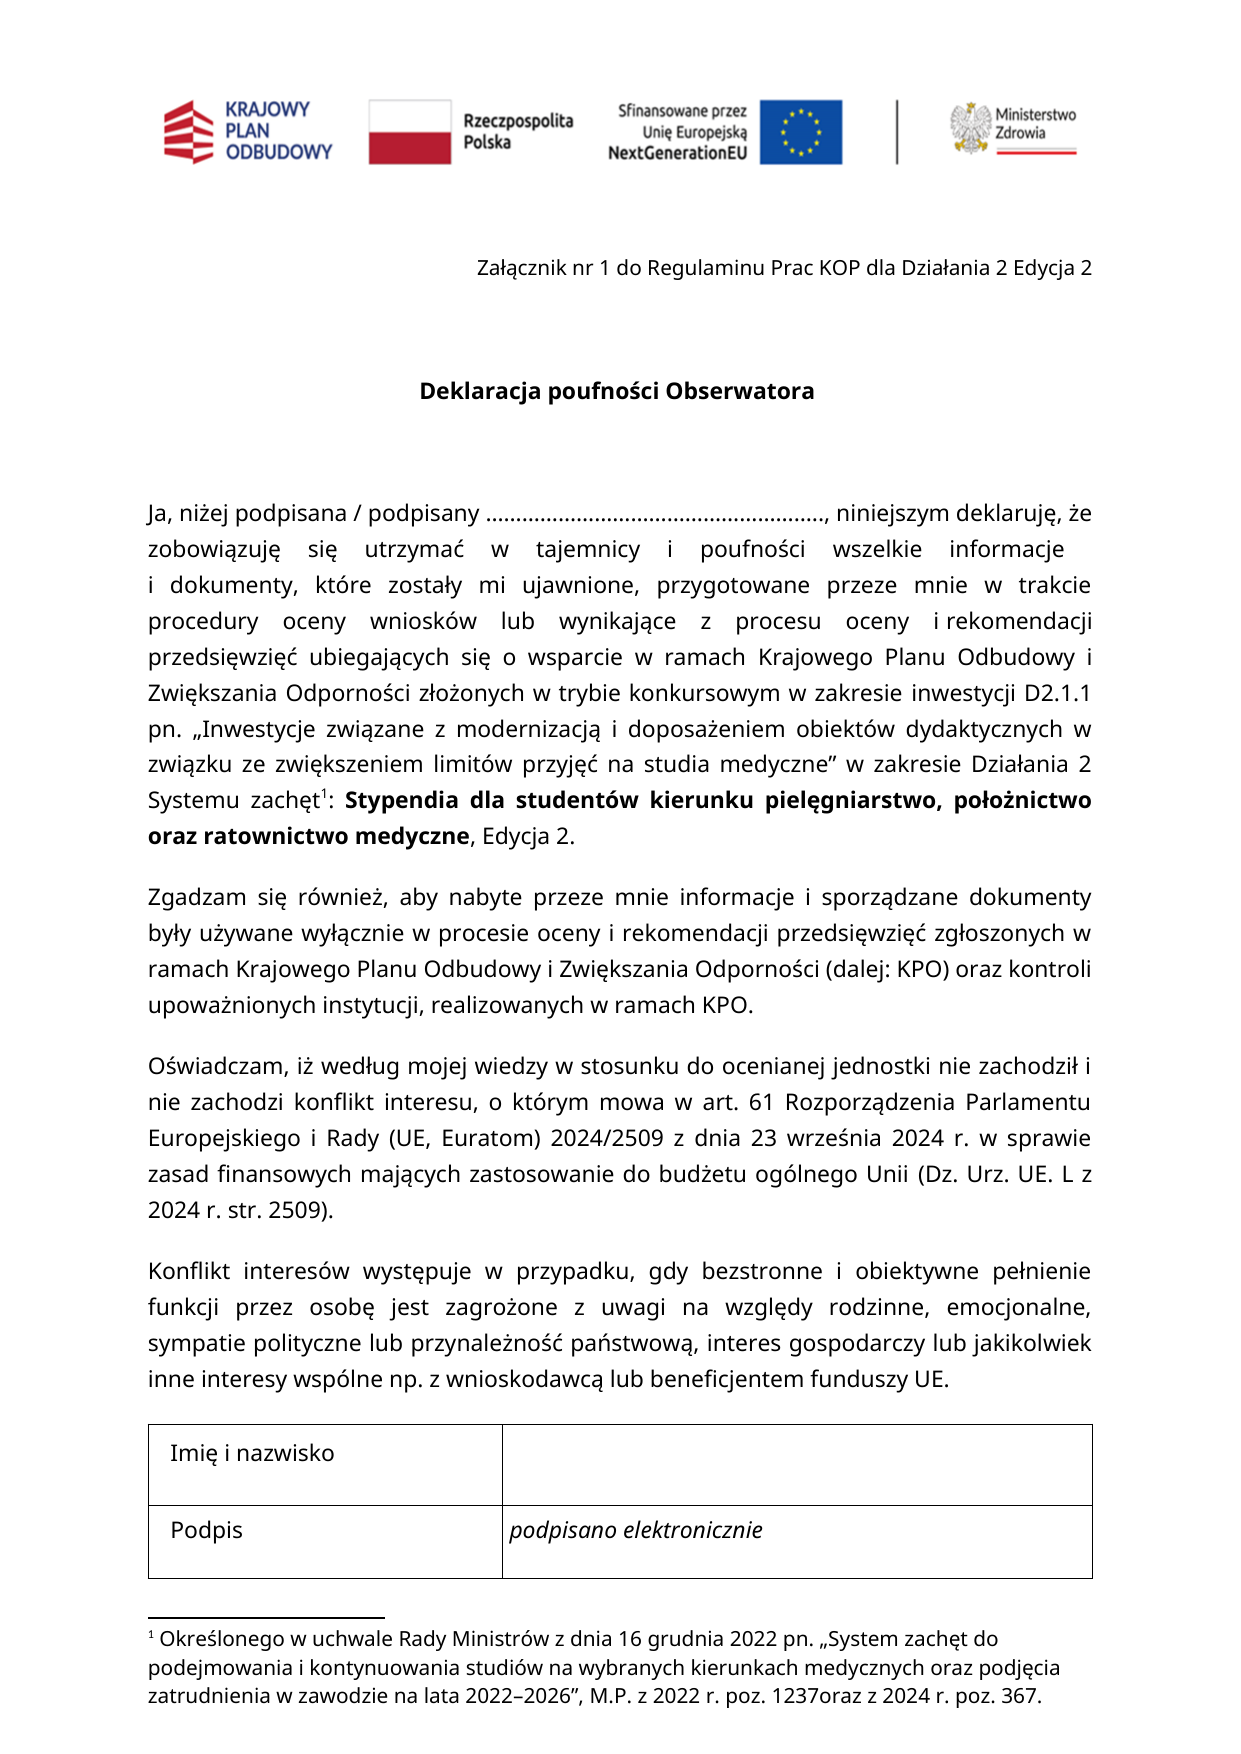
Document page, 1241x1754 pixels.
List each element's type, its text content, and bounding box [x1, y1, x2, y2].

picture [147, 73, 1096, 184]
table_cell Podpis [149, 1506, 502, 1578]
text Deklaracja poufności Obserwatora [148, 375, 1093, 406]
text Oświadczam, iż według mojej wiedzy w stosunku do ocenianej jednostki nie zachodził i nie zachodzi konflikt interesu, o którym mowa w art. 61 Rozporządzenia Parlamentu Europejskiego i Rady (UE, Euratom) 2024/2509 z dnia 23 września 2024 r. w sprawie zasad finansowych mających zastosowanie do budżetu ogólnego Unii (Dz. Urz. UE. L z 2024 r. str. 2509). [148, 1050, 1093, 1225]
text Konflikt interesów występuje w przypadku, gdy bezstronne i obiektywne pełnienie funkcji przez osobę jest zagrożone z uwagi na względy rodzinne, emocjonalne, sympatie polityczne lub przynależność państwową, interes gospodarczy lub jakikolwiek inne interesy wspólne np. z wnioskodawcą lub beneficjentem funduszy UE. [148, 1255, 1093, 1394]
text Zgadzam się również, aby nabyte przeze mnie informacje i sporządzane dokumenty były używane wyłącznie w procesie oceny i rekomendacji przedsięwzięć zgłoszonych w ramach Krajowego Planu Odbudowy i Zwiększania Odporności (dalej: KPO) oraz kontroli upoważnionych instytucji, realizowanych w ramach KPO. [148, 881, 1093, 1020]
table_header [503, 1425, 1092, 1505]
table_cell podpisano elektronicznie [503, 1506, 1092, 1578]
table_header Imię i nazwisko [149, 1425, 502, 1505]
text Załącznik nr 1 do Regulaminu Prac KOP dla Działania 2 Edycja 2 [103, 253, 1093, 281]
text Ja, niżej podpisana / podpisany ……………………………………………….., niniejszym deklaruję, że zobowiązuję się utrzymać w tajemnicy i poufności wszelkie informacje i dokumenty, które zostały mi ujawnione, przygotowane przeze mnie w trakcie procedury oceny wniosków lub wynikające z procesu oceny i rekomendacji przedsięwzięć ubiegających się o wsparcie w ramach Krajowego Planu Odbudowy i Zwiększania Odporności złożonych w trybie konkursowym w zakresie inwestycji D2.1.1 pn. „Inwestycje związane z modernizacją i doposażeniem obiektów dydaktycznych w związku ze zwiększeniem limitów przyjęć na studia medyczne” w zakresie Działania 2 Systemu zachęt: Stypendia dla studentów kierunku pielęgniarstwo, położnictwo oraz ratownictwo medyczne, Edycja 2. [148, 497, 1093, 852]
